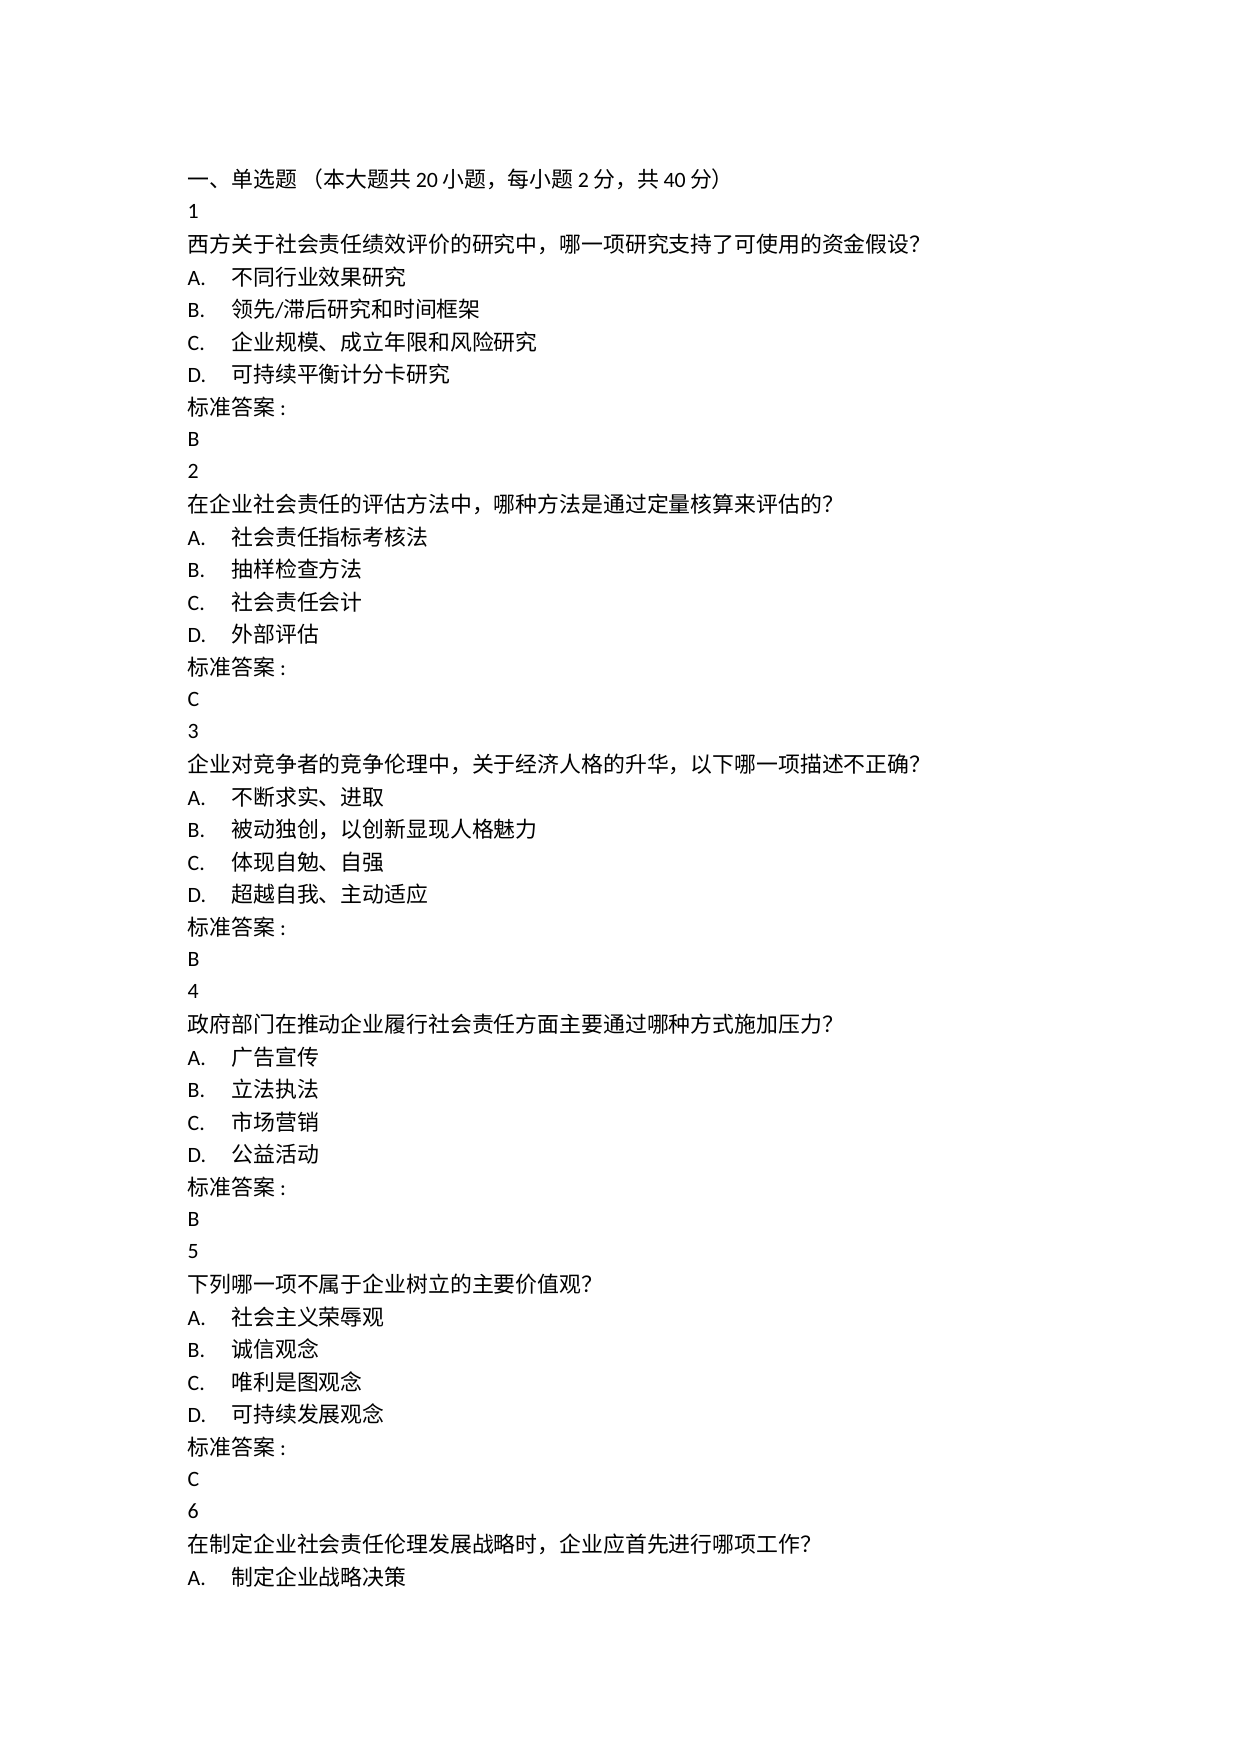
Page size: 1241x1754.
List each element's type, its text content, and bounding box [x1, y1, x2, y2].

text 下列哪一项不属于企业树立的主要价值观？ [187, 1267, 1053, 1299]
text 标准答案 : [187, 389, 1053, 422]
text 西方关于社会责任绩效评价的研究中，哪一项研究支持了可使用的资金假设？ [187, 227, 1053, 259]
text C. 社会责任会计 [187, 584, 1053, 617]
text 3 [187, 714, 1053, 747]
text A. 不同行业效果研究 [187, 259, 1053, 292]
text A. 社会责任指标考核法 [187, 519, 1053, 552]
text C [187, 1462, 1053, 1494]
text 在企业社会责任的评估方法中，哪种方法是通过定量核算来评估的？ [187, 487, 1053, 519]
text C. 市场营销 [187, 1104, 1053, 1137]
text A. 广告宣传 [187, 1039, 1053, 1072]
text B [187, 422, 1053, 454]
text 标准答案 : [187, 649, 1053, 682]
text D. 可持续发展观念 [187, 1397, 1053, 1429]
text 6 [187, 1494, 1053, 1527]
text 政府部门在推动企业履行社会责任方面主要通过哪种方式施加压力？ [187, 1007, 1053, 1039]
text B. 诚信观念 [187, 1332, 1053, 1364]
text B. 领先/滞后研究和时间框架 [187, 292, 1053, 324]
text 5 [187, 1234, 1053, 1267]
text 4 [187, 974, 1053, 1007]
text B [187, 942, 1053, 974]
text B. 抽样检查方法 [187, 552, 1053, 584]
text B [187, 1202, 1053, 1234]
text 1 [187, 194, 1053, 227]
text D. 外部评估 [187, 617, 1053, 649]
text 企业对竞争者的竞争伦理中，关于经济人格的升华，以下哪一项描述不正确？ [187, 747, 1053, 779]
text A. 不断求实、进取 [187, 779, 1053, 812]
text C. 唯利是图观念 [187, 1364, 1053, 1397]
text B. 立法执法 [187, 1072, 1053, 1104]
text 一、单选题 （本大题共20小题，每小题2分，共40分） [187, 162, 1053, 194]
text D. 公益活动 [187, 1137, 1053, 1169]
text A. 制定企业战略决策 [187, 1559, 1053, 1592]
text D. 可持续平衡计分卡研究 [187, 357, 1053, 389]
text D. 超越自我、主动适应 [187, 877, 1053, 909]
text A. 社会主义荣辱观 [187, 1299, 1053, 1332]
text C [187, 682, 1053, 714]
text 标准答案 : [187, 909, 1053, 942]
text 在制定企业社会责任伦理发展战略时，企业应首先进行哪项工作？ [187, 1527, 1053, 1559]
text 标准答案 : [187, 1429, 1053, 1462]
text B. 被动独创，以创新显现人格魅力 [187, 812, 1053, 844]
text 标准答案 : [187, 1169, 1053, 1202]
text C. 体现自勉、自强 [187, 844, 1053, 877]
text C. 企业规模、成立年限和风险研究 [187, 324, 1053, 357]
text 2 [187, 454, 1053, 487]
